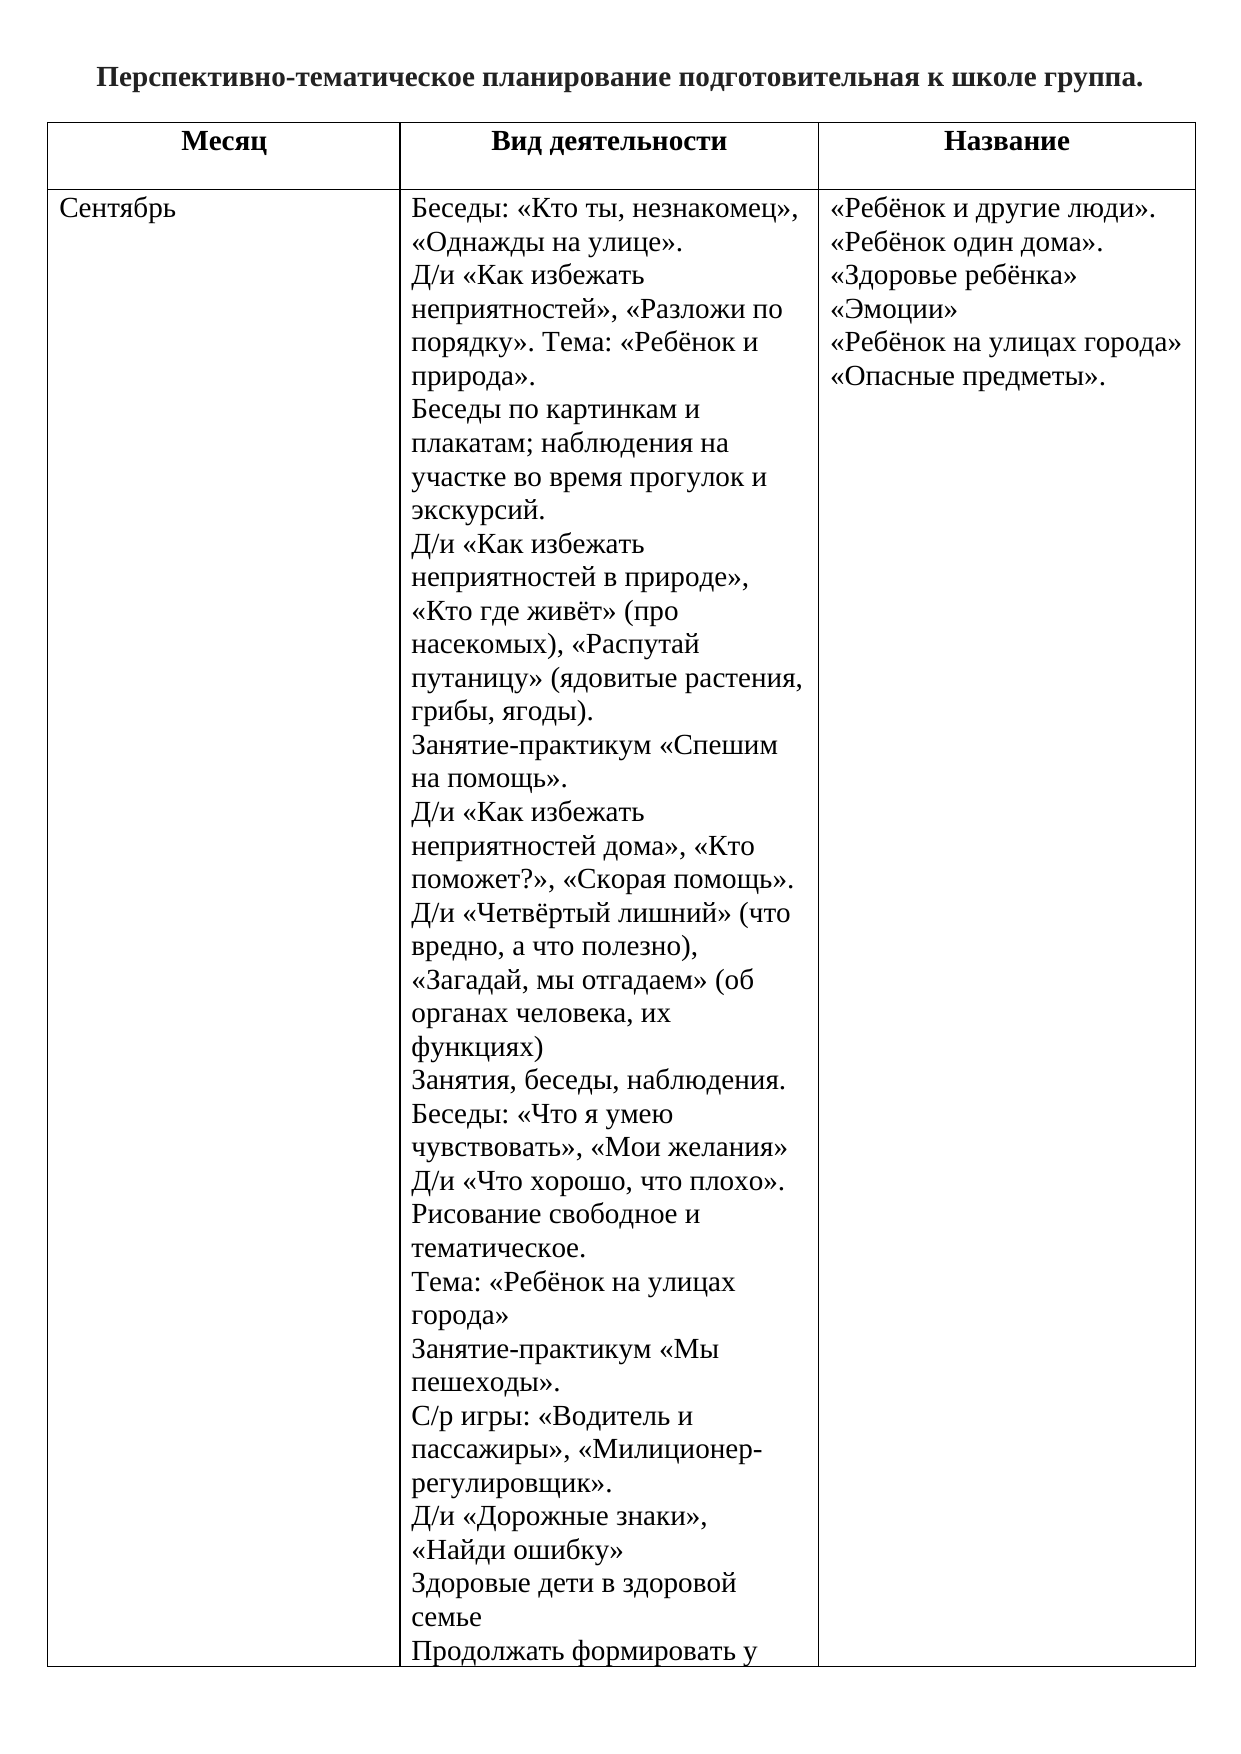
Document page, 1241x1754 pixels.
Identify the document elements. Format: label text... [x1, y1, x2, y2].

table_cell Сентябрь [48, 190, 399, 1666]
table_header Месяц [48, 123, 399, 189]
text Перспективно-тематическое планирование подготовительная к школе группа. [59, 59, 1181, 93]
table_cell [401, 190, 818, 1666]
table_header Название [819, 123, 1195, 189]
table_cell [819, 190, 1195, 1666]
table_header Вид деятельности [401, 123, 818, 189]
